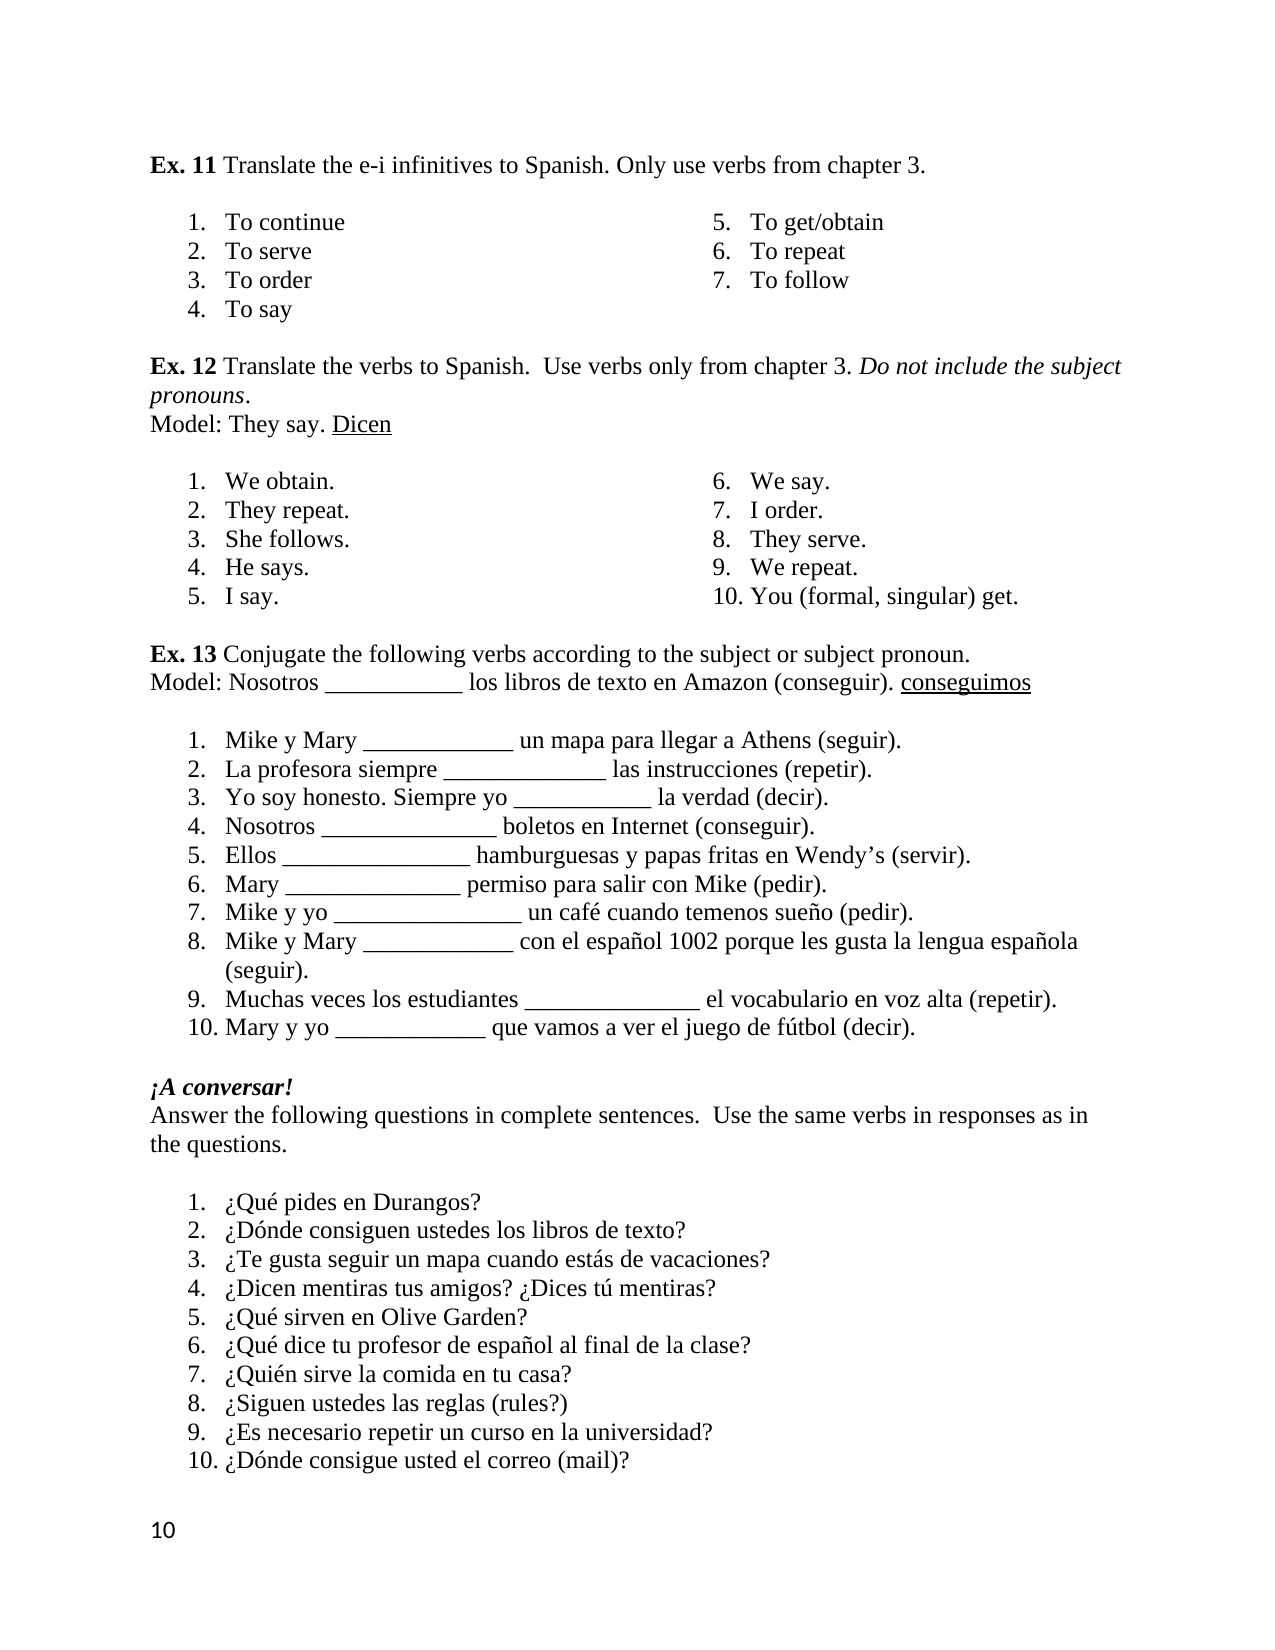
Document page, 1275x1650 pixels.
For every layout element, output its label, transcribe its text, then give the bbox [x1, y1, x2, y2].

text Ex. 11 Translate the e-i infinitives to Spanish. Only use verbs from chapter 3. [150, 150, 1125, 179]
list To repeat [712, 236, 1125, 265]
list To continue [187, 207, 600, 236]
list She follows. [187, 524, 600, 552]
text Ex. 12 Translate the verbs to Spanish. Use verbs only from chapter 3. Do not include the subject pronouns. [150, 351, 1125, 409]
list Mike y yo _______________ un café cuando temenos sueño (pedir). [187, 897, 1125, 926]
list Mary y yo ____________ que vamos a ver el juego de fútbol (decir). [187, 1012, 1125, 1041]
text Ex. 13 Conjugate the following verbs according to the subject or subject pronoun. [150, 639, 1125, 667]
list ¿Qué pides en Durangos? [187, 1187, 1125, 1216]
list I say. [187, 581, 600, 610]
list ¿Dónde consigue usted el correo (mail)? [187, 1446, 1125, 1474]
list Mike y Mary ____________ con el español 1002 porque les gusta la lengua española (seguir). [187, 926, 1125, 984]
list ¿Quién sirve la comida en tu casa? [187, 1359, 1125, 1388]
list Muchas veces los estudiantes ______________ el vocabulario en voz alta (repetir). [187, 984, 1125, 1012]
text ¡A conversar! [150, 1072, 1125, 1101]
list To follow [712, 265, 1125, 294]
list ¿Dónde consiguen ustedes los libros de texto? [187, 1216, 1125, 1244]
list ¿Te gusta seguir un mapa cuando estás de vacaciones? [187, 1244, 1125, 1273]
list You (formal, singular) get. [712, 581, 1125, 610]
list La profesora siempre _____________ las instrucciones (repetir). [187, 754, 1125, 782]
list Mike y Mary ____________ un mapa para llegar a Athens (seguir). [187, 725, 1125, 754]
list Mary ______________ permiso para salir con Mike (pedir). [187, 869, 1125, 897]
list To order [187, 265, 600, 294]
list Yo soy honesto. Siempre yo ___________ la verdad (decir). [187, 782, 1125, 811]
list To say [187, 294, 600, 322]
list ¿Qué dice tu profesor de español al final de la clase? [187, 1331, 1125, 1359]
list We say. [712, 466, 1125, 495]
list To serve [187, 236, 600, 265]
list Nosotros ______________ boletos en Internet (conseguir). [187, 811, 1125, 840]
list ¿Es necesario repetir un curso en la universidad? [187, 1417, 1125, 1446]
list We obtain. [187, 466, 600, 495]
list ¿Qué sirven en Olive Garden? [187, 1302, 1125, 1331]
list ¿Dicen mentiras tus amigos? ¿Dices tú mentiras? [187, 1273, 1125, 1302]
text Model: They say. Dicen [150, 409, 1125, 437]
list I order. [712, 495, 1125, 524]
text Model: Nosotros ___________ los libros de texto en Amazon (conseguir). conseguimos [150, 667, 1125, 696]
list They serve. [712, 524, 1125, 552]
list Ellos _______________ hamburguesas y papas fritas en Wendy’s (servir). [187, 840, 1125, 869]
text Answer the following questions in complete sentences. Use the same verbs in responses as in the questions. [150, 1101, 1125, 1158]
list We repeat. [712, 552, 1125, 581]
list They repeat. [187, 495, 600, 524]
list He says. [187, 552, 600, 581]
list To get/obtain [712, 207, 1125, 236]
list ¿Siguen ustedes las reglas (rules?) [187, 1388, 1125, 1417]
